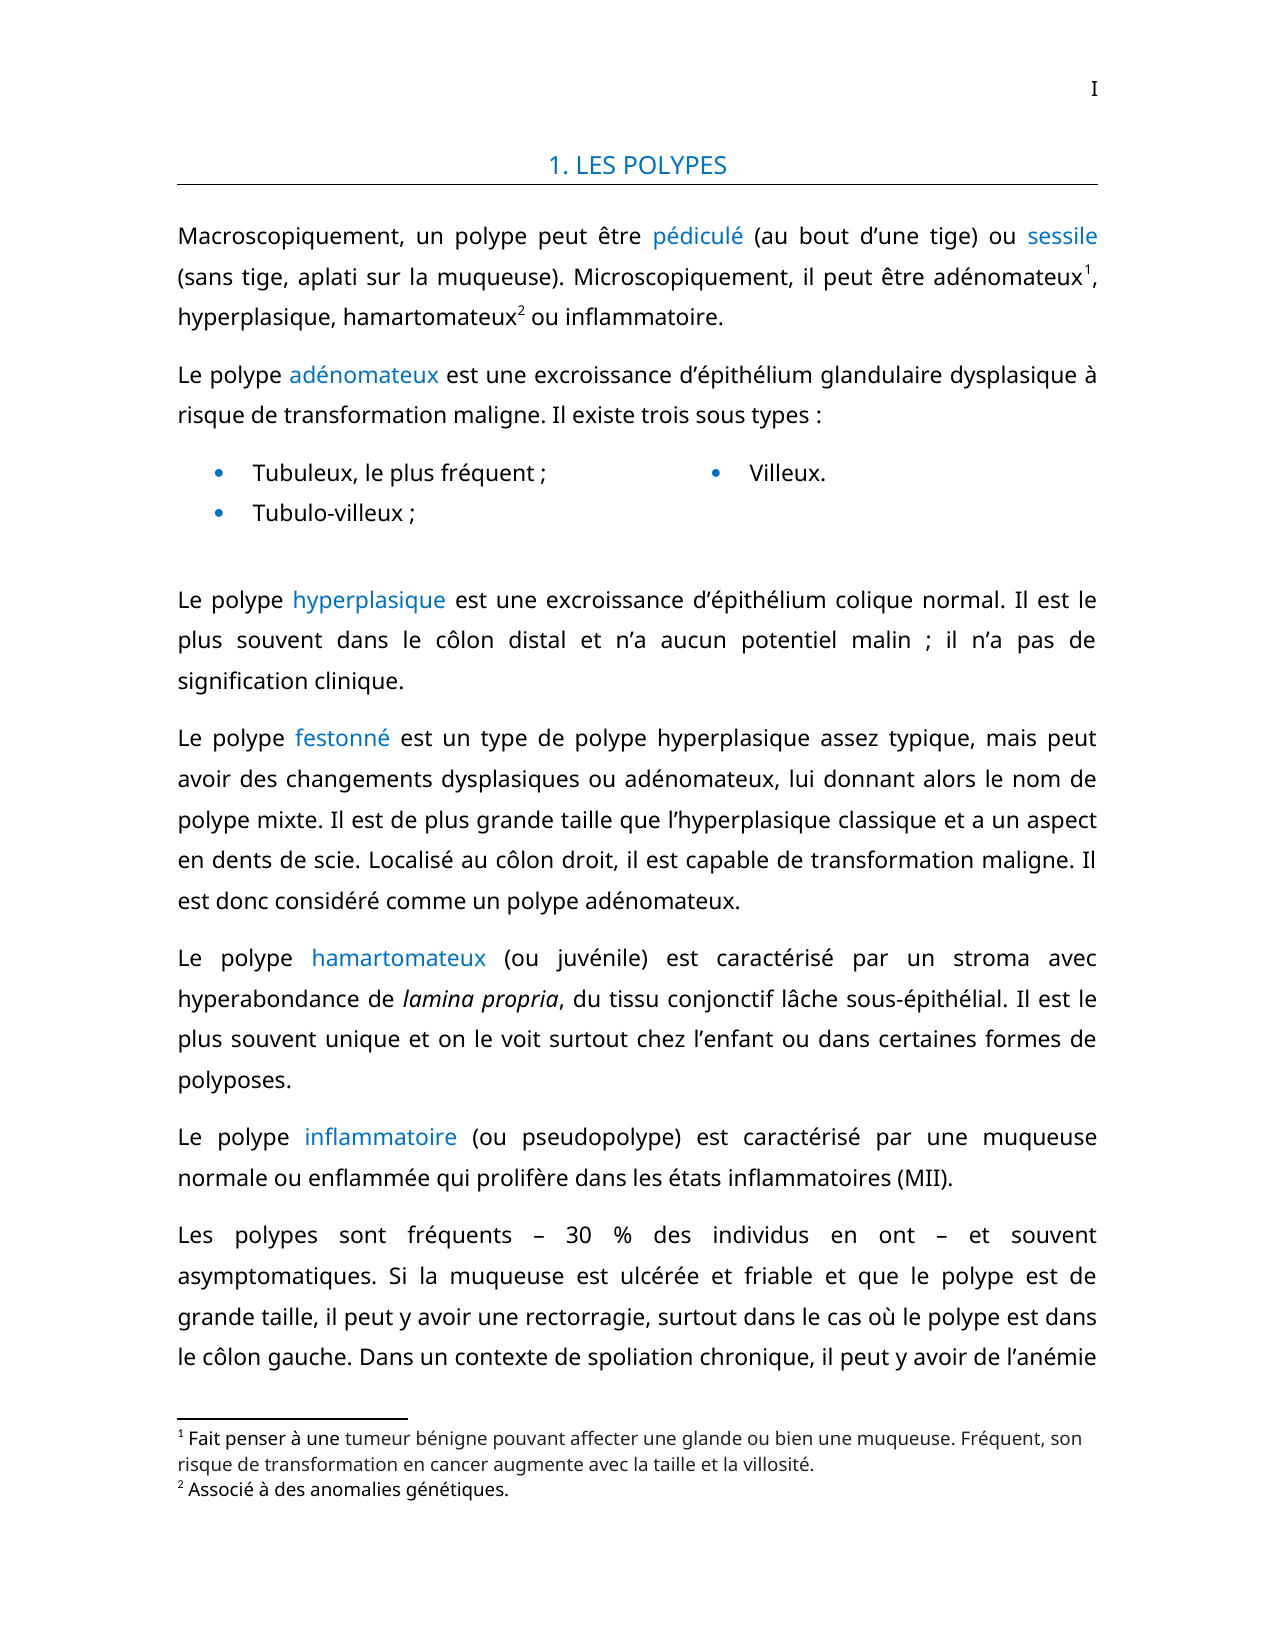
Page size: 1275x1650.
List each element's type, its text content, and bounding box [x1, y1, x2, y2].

text Le polype inflammatoire (ou pseudopolype) est caractérisé par une muqueuse normale ou enflammée qui prolifère dans les états inflammatoires (MII). [177, 1121, 1098, 1193]
text Le polype adénomateux est une excroissance d’épithélium glandulaire dysplasique à risque de transformation maligne. Il existe trois sous types : [177, 359, 1098, 431]
list Tubulo-villeux ; [215, 497, 601, 528]
text Macroscopiquement, un polype peut être pédiculé (au bout d’une tige) ou sessile (sans tige, aplati sur la muqueuse). Microscopiquement, il peut être adénomateux, hyperplasique, hamartomateux ou inflammatoire. [177, 220, 1098, 333]
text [177, 1219, 1098, 1372]
list Tubuleux, le plus fréquent ; [215, 457, 601, 488]
list Villeux. [712, 457, 1098, 488]
text Le polype festonné est un type de polype hyperplasique assez typique, mais peut avoir des changements dysplasiques ou adénomateux, lui donnant alors le nom de polype mixte. Il est de plus grande taille que l’hyperplasique classique et a un aspect en dents de scie. Localisé au côlon droit, il est capable de transformation maligne. Il est donc considéré comme un polype adénomateux. [177, 722, 1098, 916]
text Le polype hamartomateux (ou juvénile) est caractérisé par un stroma avec hyperabondance de lamina propria, du tissu conjonctif lâche sous-épithélial. Il est le plus souvent unique et on le voit surtout chez l’enfant ou dans certaines formes de polyposes. [177, 942, 1098, 1095]
text Le polype hyperplasique est une excroissance d’épithélium colique normal. Il est le plus souvent dans le côlon distal et n’a aucun potentiel malin ; il n’a pas de signification clinique. [177, 554, 1098, 696]
text 1. LES POLYPES [177, 148, 1098, 184]
